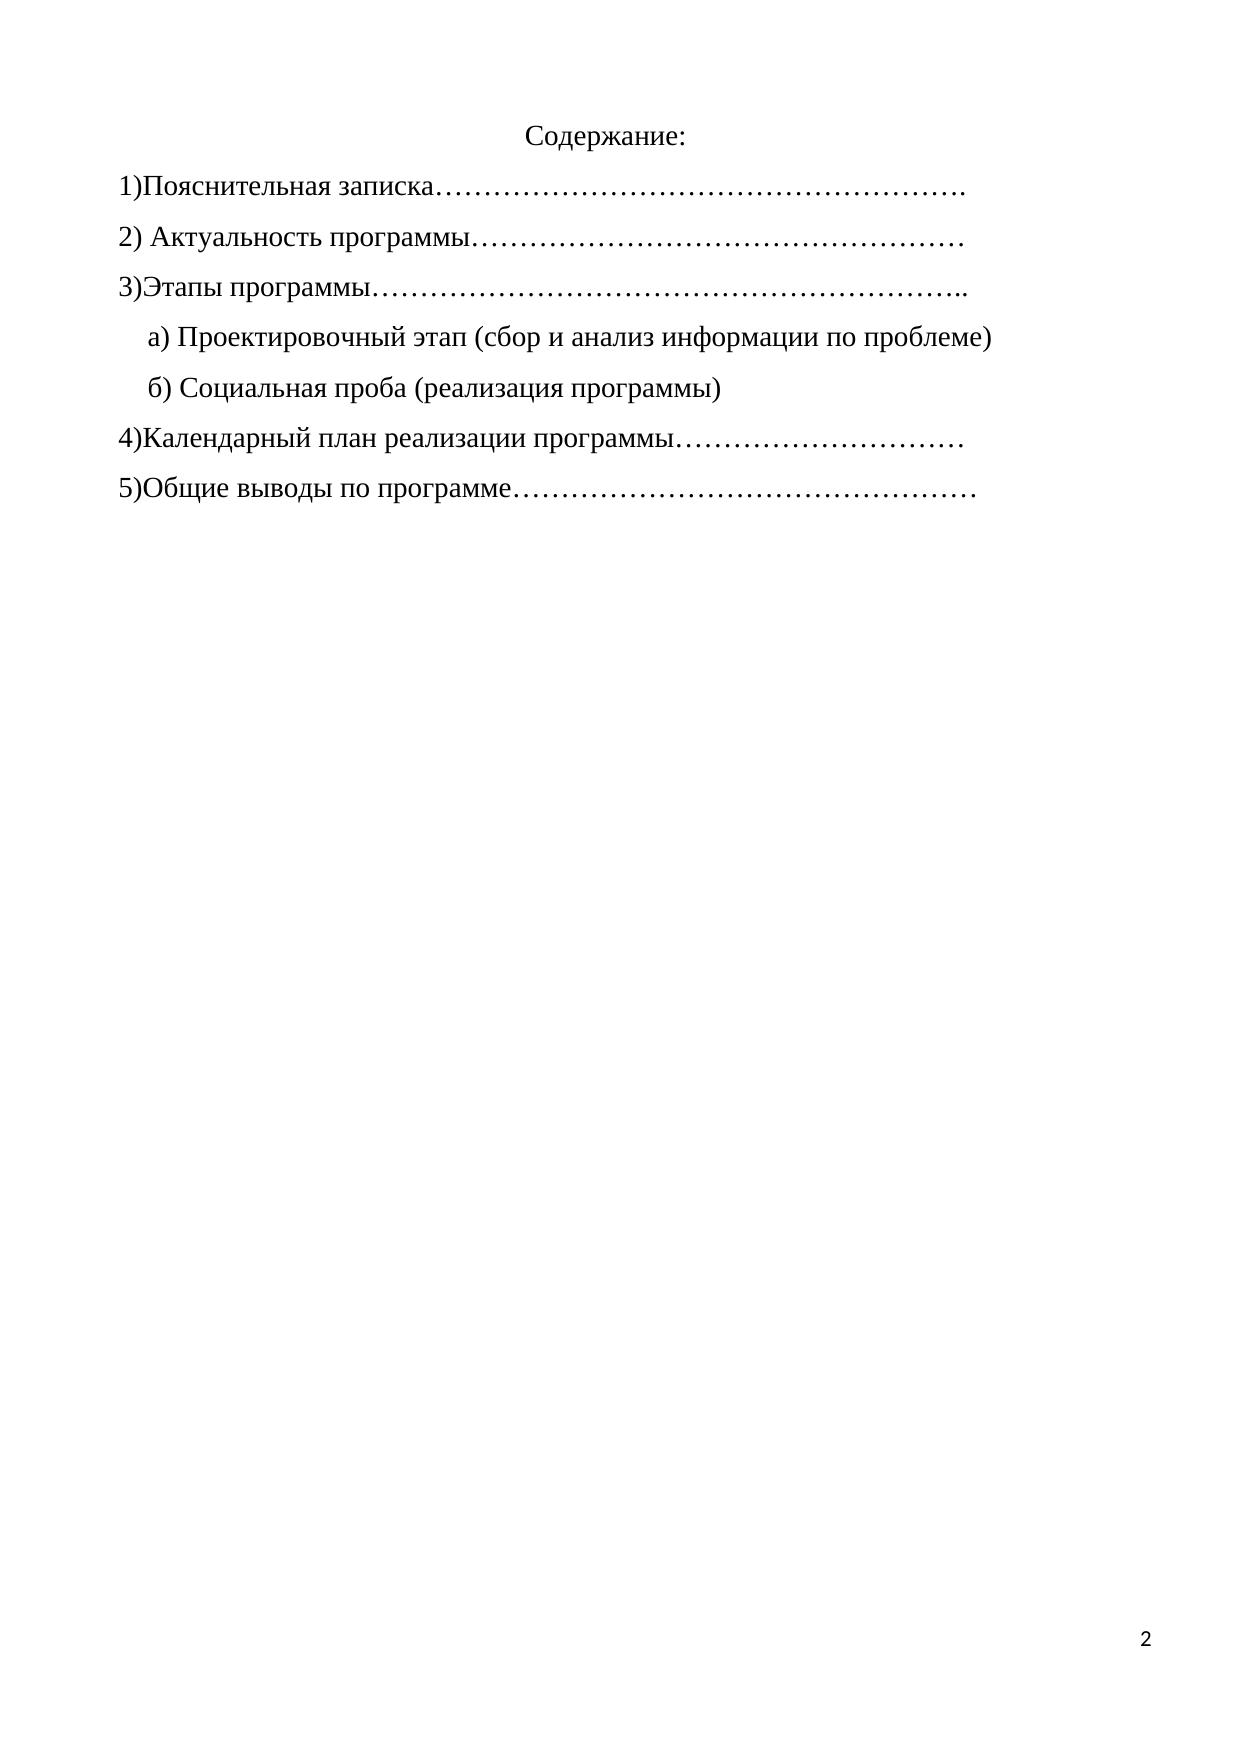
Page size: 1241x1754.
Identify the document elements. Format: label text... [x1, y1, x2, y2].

text 1)Пояснительная записка………………………………………………. [118, 168, 1152, 202]
text 3)Этапы программы…………………………………………………….. [118, 269, 1152, 303]
text 5)Общие выводы по программе………………………………………… [118, 470, 1152, 504]
text 2) Актуальность программы…………………………………………… [118, 219, 1152, 252]
text 4)Календарный план реализации программы………………………… [118, 420, 1152, 453]
text а) Проектировочный этап (сбор и анализ информации по проблеме) [118, 319, 1152, 353]
text б) Социальная проба (реализация программы) [118, 370, 1152, 403]
text Содержание: [59, 118, 1152, 152]
